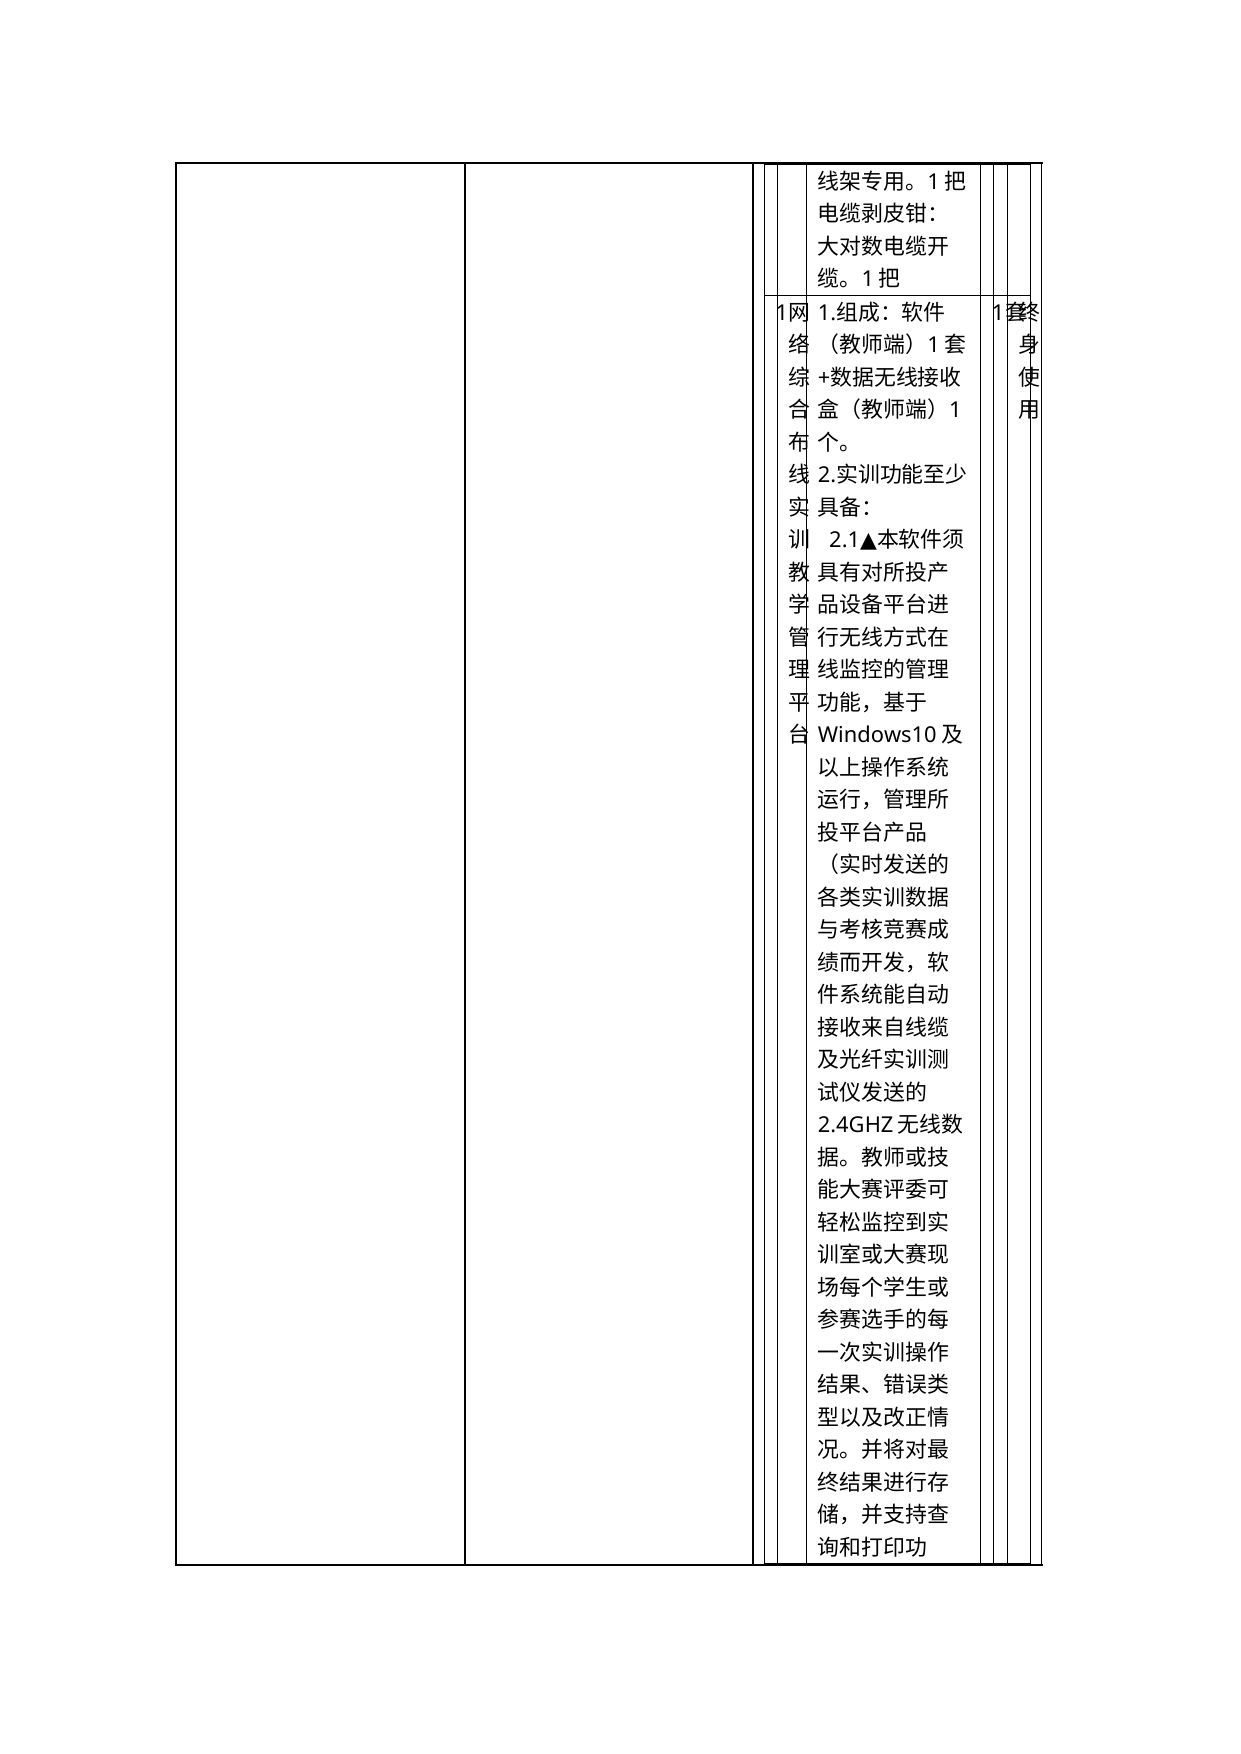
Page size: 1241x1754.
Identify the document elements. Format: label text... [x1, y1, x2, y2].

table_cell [807, 165, 980, 295]
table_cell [754, 164, 764, 1564]
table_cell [778, 296, 806, 1563]
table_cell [778, 165, 806, 295]
table_cell ▲ [466, 164, 752, 1564]
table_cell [994, 165, 1007, 295]
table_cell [765, 296, 777, 1563]
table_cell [1008, 165, 1030, 295]
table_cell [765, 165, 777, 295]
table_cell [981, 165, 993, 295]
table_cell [1031, 164, 1041, 1564]
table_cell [981, 296, 993, 1563]
table_cell 1 [177, 164, 464, 1564]
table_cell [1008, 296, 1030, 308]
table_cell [994, 296, 1007, 1563]
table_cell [1008, 307, 1030, 1563]
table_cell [807, 296, 980, 1563]
